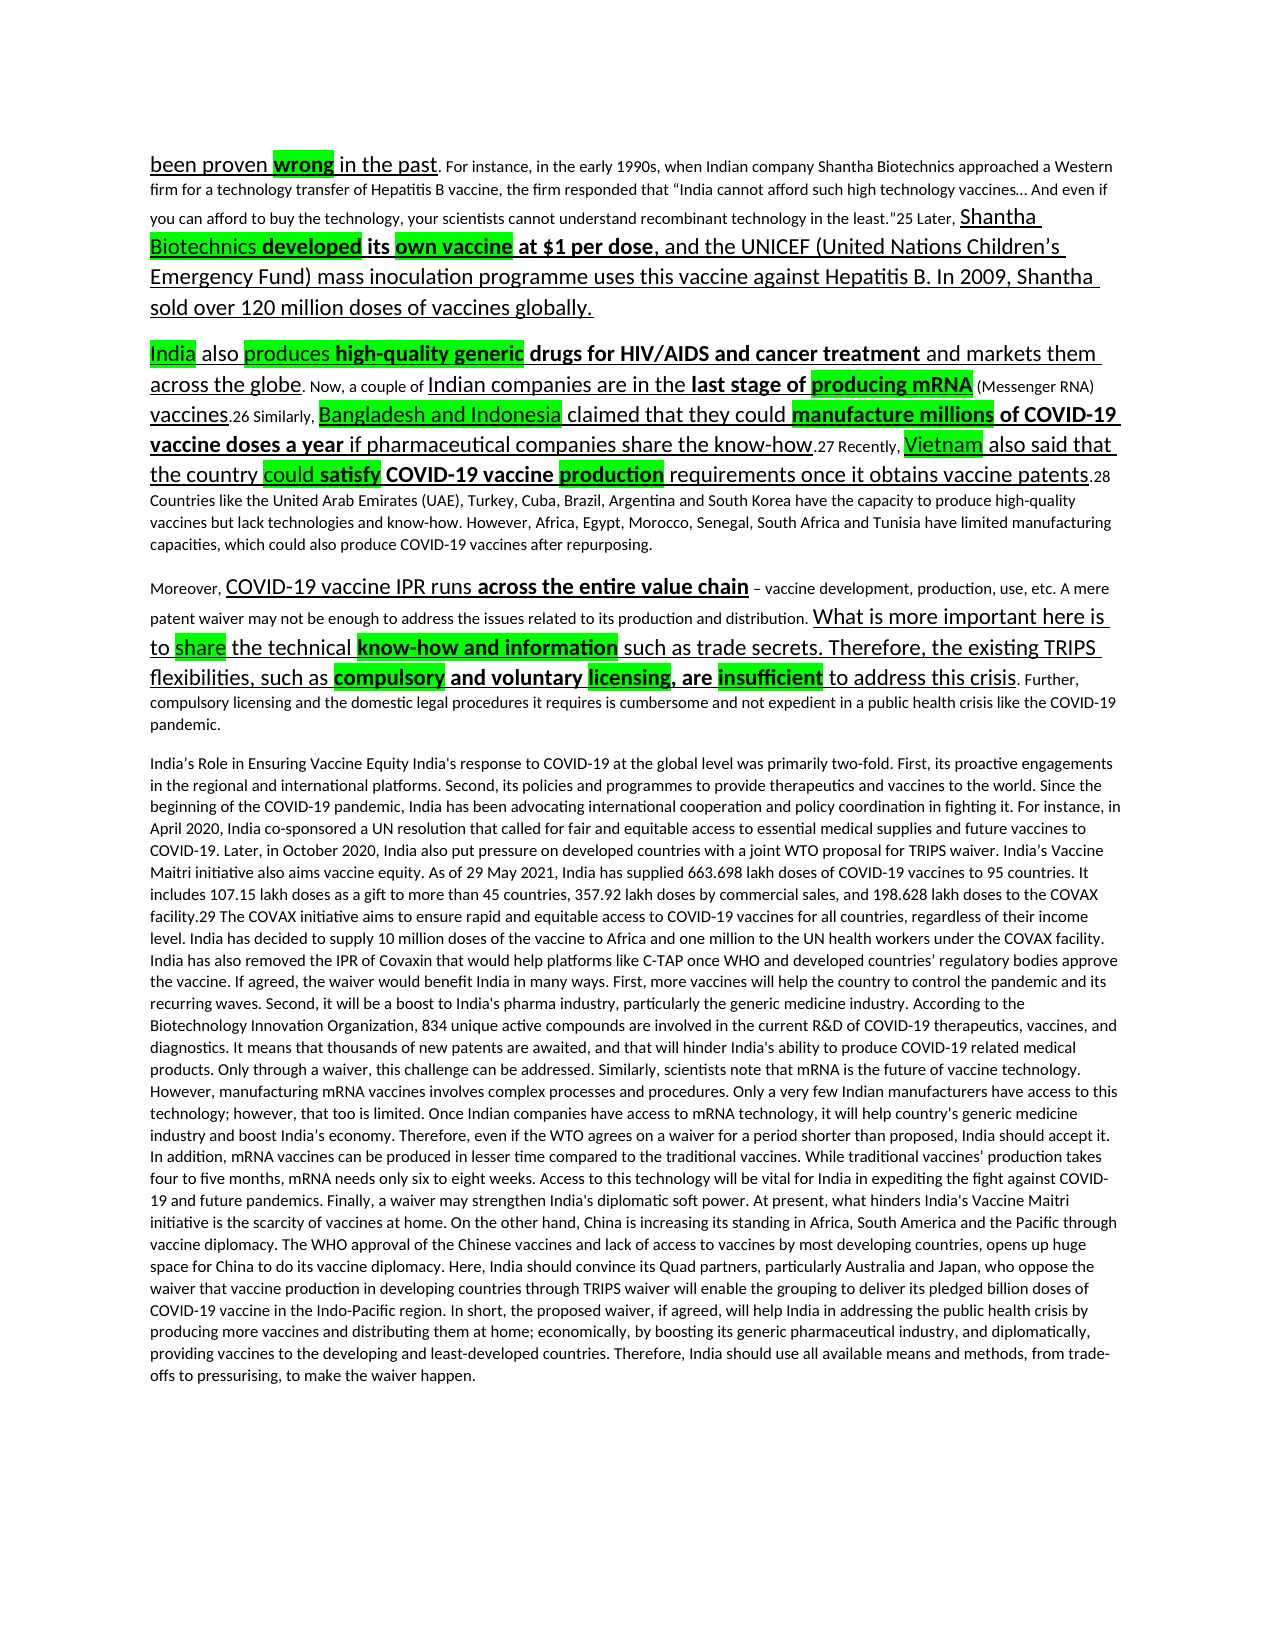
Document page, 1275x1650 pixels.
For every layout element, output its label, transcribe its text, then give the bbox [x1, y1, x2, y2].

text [150, 150, 1125, 321]
text India’s Role in Ensuring Vaccine Equity India's response to COVID-19 at the global level was primarily two-fold. First, its proactive engagements in the regional and international platforms. Second, its policies and programmes to provide therapeutics and vaccines to the world. Since the beginning of the COVID-19 pandemic, India has been advocating international cooperation and policy coordination in fighting it. For instance, in April 2020, India co-sponsored a UN resolution that called for fair and equitable access to essential medical supplies and future vaccines to COVID-19. Later, in October 2020, India also put pressure on developed countries with a joint WTO proposal for TRIPS waiver. India’s Vaccine Maitri initiative also aims vaccine equity. As of 29 May 2021, India has supplied 663.698 lakh doses of COVID-19 vaccines to 95 countries. It includes 107.15 lakh doses as a gift to more than 45 countries, 357.92 lakh doses by commercial sales, and 198.628 lakh doses to the COVAX facility.29 The COVAX initiative aims to ensure rapid and equitable access to COVID-19 vaccines for all countries, regardless of their income level. India has decided to supply 10 million doses of the vaccine to Africa and one million to the UN health workers under the COVAX facility. India has also removed the IPR of Covaxin that would help platforms like C-TAP once WHO and developed countries’ regulatory bodies approve the vaccine. If agreed, the waiver would benefit India in many ways. First, more vaccines will help the country to control the pandemic and its recurring waves. Second, it will be a boost to India's pharma industry, particularly the generic medicine industry. According to the Biotechnology Innovation Organization, 834 unique active compounds are involved in the current R&D of COVID-19 therapeutics, vaccines, and diagnostics. It means that thousands of new patents are awaited, and that will hinder India's ability to produce COVID-19 related medical products. Only through a waiver, this challenge can be addressed. Similarly, scientists note that mRNA is the future of vaccine technology. However, manufacturing mRNA vaccines involves complex processes and procedures. Only a very few Indian manufacturers have access to this technology; however, that too is limited. Once Indian companies have access to mRNA technology, it will help country’s generic medicine industry and boost India’s economy. Therefore, even if the WTO agrees on a waiver for a period shorter than proposed, India should accept it. In addition, mRNA vaccines can be produced in lesser time compared to the traditional vaccines. While traditional vaccines’ production takes four to five months, mRNA needs only six to eight weeks. Access to this technology will be vital for India in expediting the fight against COVID-19 and future pandemics. Finally, a waiver may strengthen India's diplomatic soft power. At present, what hinders India's Vaccine Maitri initiative is the scarcity of vaccines at home. On the other hand, China is increasing its standing in Africa, South America and the Pacific through vaccine diplomacy. The WHO approval of the Chinese vaccines and lack of access to vaccines by most developing countries, opens up huge space for China to do its vaccine diplomacy. Here, India should convince its Quad partners, particularly Australia and Japan, who oppose the waiver that vaccine production in developing countries through TRIPS waiver will enable the grouping to deliver its pledged billion doses of COVID-19 vaccine in the Indo-Pacific region. In short, the proposed waiver, if agreed, will help India in addressing the public health crisis by producing more vaccines and distributing them at home; economically, by boosting its generic pharmaceutical industry, and diplomatically, providing vaccines to the developing and least-developed countries. Therefore, India should use all available means and methods, from trade-offs to pressurising, to make the waiver happen. [150, 753, 1125, 1386]
text India also produces high-quality generic drugs for HIV/AIDS and cancer treatment and markets them across the globe. Now, a couple of Indian companies are in the last stage of producing mRNA (Messenger RNA) vaccines.26 Similarly, Bangladesh and Indonesia claimed that they could manufacture millions of COVID-19 vaccine doses a year if pharmaceutical companies share the know-how.27 Recently, Vietnam also said that the country could satisfy COVID-19 vaccine production requirements once it obtains vaccine patents.28 Countries like the United Arab Emirates (UAE), Turkey, Cuba, Brazil, Argentina and South Korea have the capacity to produce high-quality vaccines but lack technologies and know-how. However, Africa, Egypt, Morocco, Senegal, South Africa and Tunisia have limited manufacturing capacities, which could also produce COVID-19 vaccines after repurposing. [150, 339, 1125, 554]
text Moreover, COVID-19 vaccine IPR runs across the entire value chain – vaccine development, production, use, etc. A mere patent waiver may not be enough to address the issues related to its production and distribution. What is more important here is to share the technical know-how and information such as trade secrets. Therefore, the existing TRIPS flexibilities, such as compulsory and voluntary licensing, are insufficient to address this crisis. Further, compulsory licensing and the domestic legal procedures it requires is cumbersome and not expedient in a public health crisis like the COVID-19 pandemic. [150, 572, 1125, 735]
